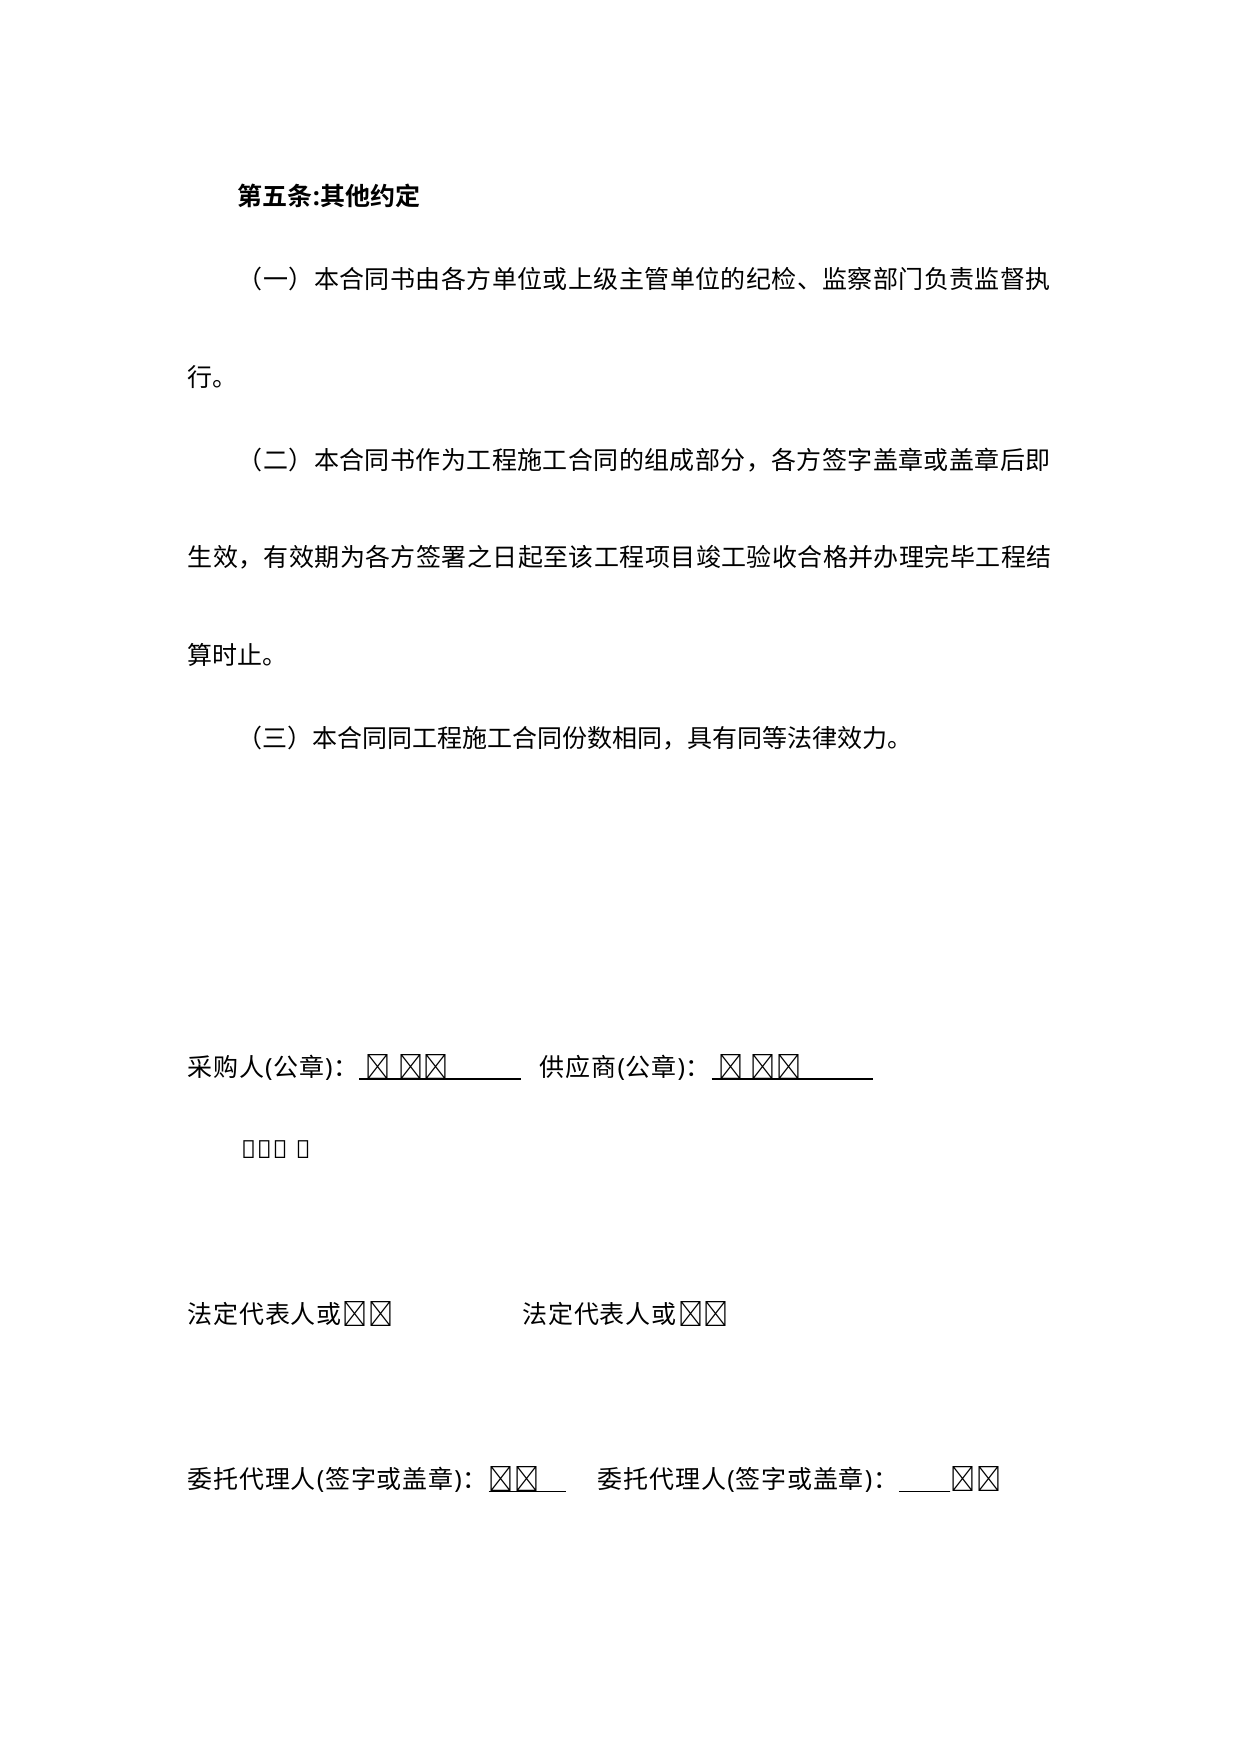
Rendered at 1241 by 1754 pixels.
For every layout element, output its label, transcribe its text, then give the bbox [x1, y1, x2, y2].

text 委托代理人(签字或盖章)： 委托代理人(签字或盖章)：  [187, 1445, 1053, 1510]
text 第五条:其他约定 [187, 162, 1053, 227]
text 采购人(公章)：   供应商(公章)：   [187, 1033, 1053, 1098]
text 法定代表人或 法定代表人或 [187, 1280, 1053, 1345]
list （二）本合同书作为工程施工合同的组成部分，各方签字盖章或盖章后即生效，有效期为各方签署之日起至该工程项目竣工验收合格并办理完毕工程结算时止。 [187, 426, 1053, 686]
list （三）本合同同工程施工合同份数相同，具有同等法律效力。 [187, 704, 1053, 769]
list （一）本合同书由各方单位或上级主管单位的纪检、监察部门负责监督执行。 [187, 245, 1053, 408]
text   [187, 1116, 1053, 1181]
